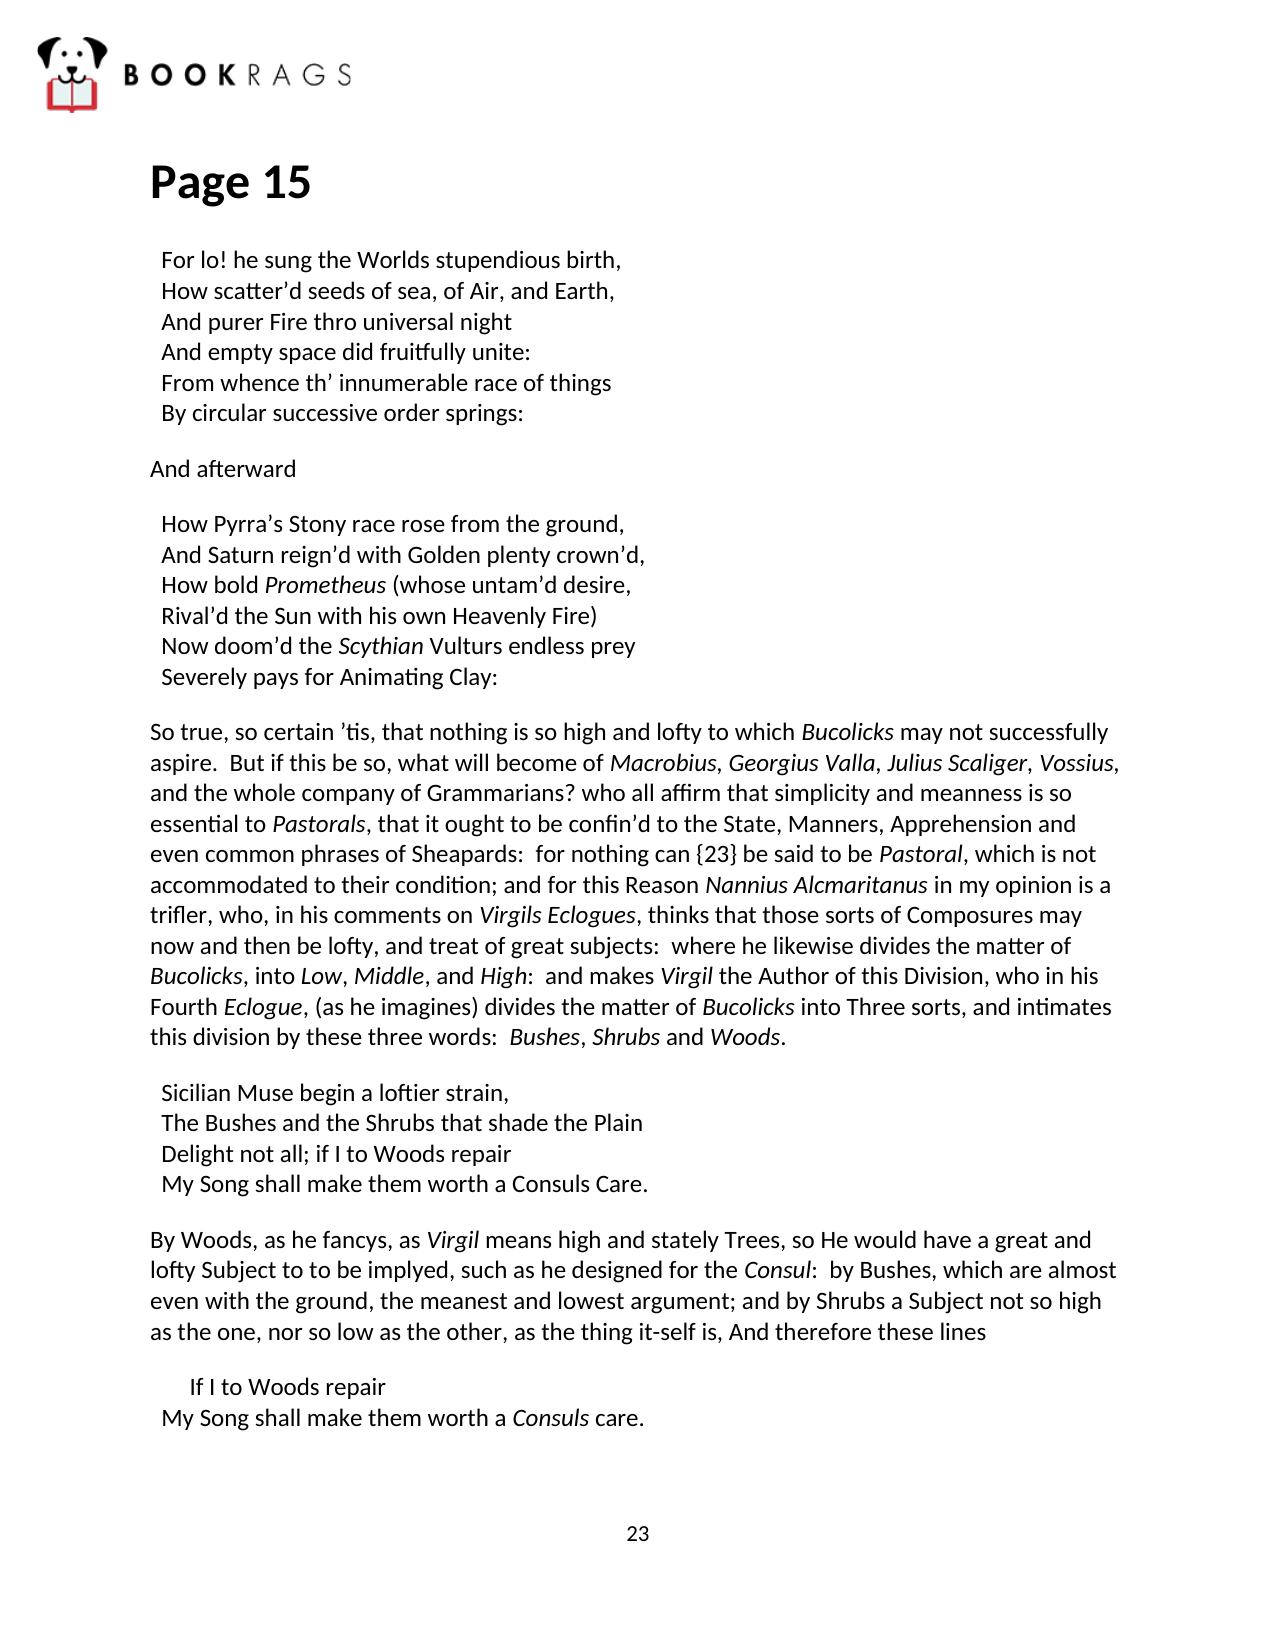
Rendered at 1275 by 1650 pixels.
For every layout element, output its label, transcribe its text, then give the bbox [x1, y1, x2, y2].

text For lo! he sung the Worlds stupendious birth, How scatter’d seeds of sea, of Air, and Earth, And purer Fire thro universal night And empty space did fruitfully unite: From whence th’ innumerable race of things By circular successive order springs: [150, 244, 1125, 428]
picture [37, 37, 351, 113]
text If I to Woods repair My Song shall make them worth a Consuls care. [150, 1371, 1125, 1432]
text How Pyrra’s Stony race rose from the ground, And Saturn reign’d with Golden plenty crown’d, How bold Prometheus (whose untam’d desire, Rival’d the Sun with his own Heavenly Fire) Now doom’d the Scythian Vulturs endless prey Severely pays for Animating Clay: [150, 508, 1125, 691]
text Sicilian Muse begin a loftier strain, The Bushes and the Shrubs that shade the Plain Delight not all; if I to Woods repair My Song shall make them worth a Consuls Care. [150, 1077, 1125, 1199]
text By Woods, as he fancys, as Virgil means high and stately Trees, so He would have a great and lofty Subject to to be implyed, such as he designed for the Consul: by Bushes, which are almost even with the ground, the meanest and lowest argument; and by Shrubs a Subject not so high as the one, nor so low as the other, as the thing it-self is, And therefore these lines [150, 1224, 1125, 1346]
text So true, so certain ’tis, that nothing is so high and lofty to which Bucolicks may not successfully aspire. But if this be so, what will become of Macrobius, Georgius Valla, Julius Scaliger, Vossius, and the whole company of Grammarians? who all affirm that simplicity and meanness is so essential to Pastorals, that it ought to be confin’d to the State, Manners, Apprehension and even common phrases of Sheapards: for nothing can {23} be said to be Pastoral, which is not accommodated to their condition; and for this Reason Nannius Alcmaritanus in my opinion is a trifler, who, in his comments on Virgils Eclogues, thinks that those sorts of Composures may now and then be lofty, and treat of great subjects: where he likewise divides the matter of Bucolicks, into Low, Middle, and High: and makes Virgil the Author of this Division, who in his Fourth Eclogue, (as he imagines) divides the matter of Bucolicks into Three sorts, and intimates this division by these three words: Bushes, Shrubs and Woods. [150, 716, 1125, 1052]
text Page 15 [150, 150, 1125, 211]
text And afterward [150, 453, 1125, 483]
